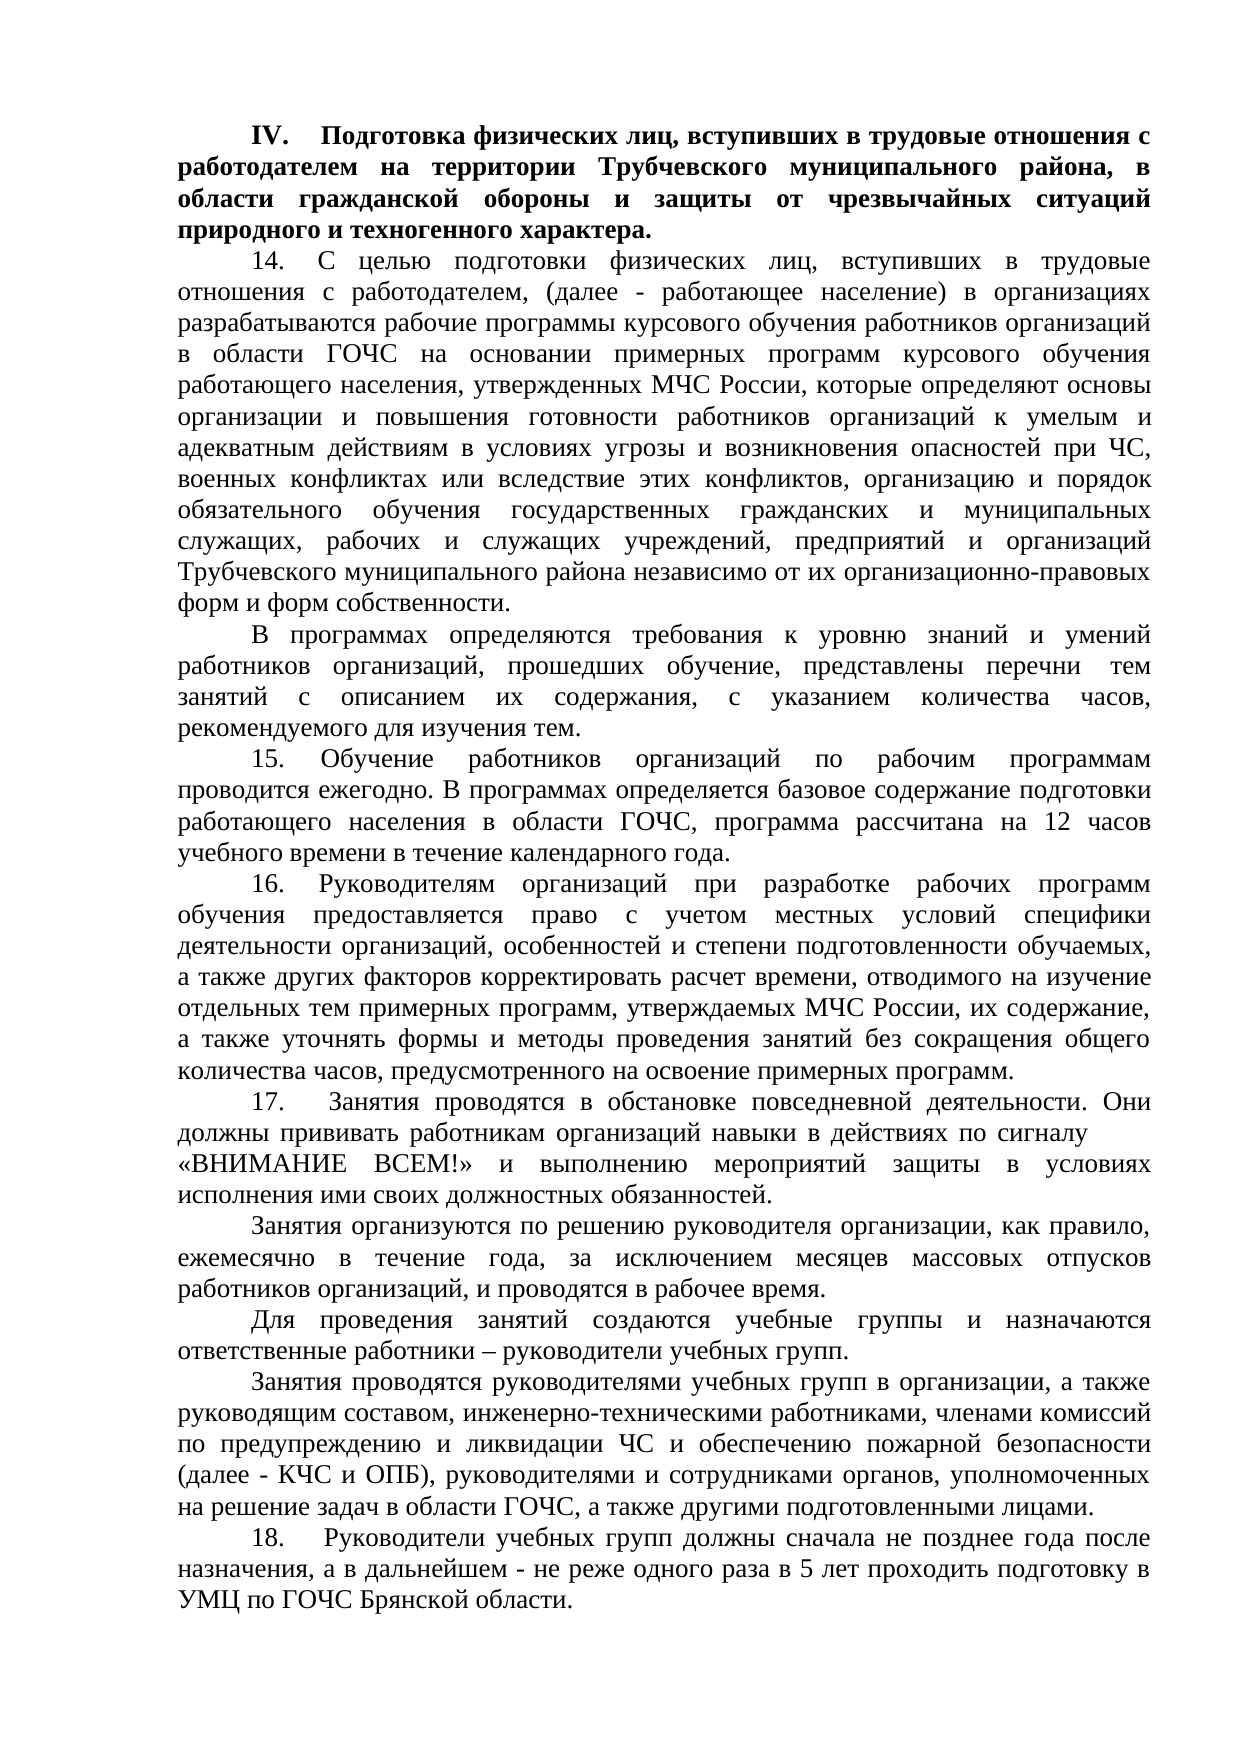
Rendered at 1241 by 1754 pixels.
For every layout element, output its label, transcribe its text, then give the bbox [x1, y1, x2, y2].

text Занятия проводятся руководителями учебных групп в организации, а также руководящим составом, инженерно-техническими работниками, членами комиссий по предупреждению и ликвидации ЧС и обеспечению пожарной безопасности (далее - КЧС и ОПБ), руководителями и сотрудниками органов, уполномоченных на решение задач в области ГОЧС, а также другими подготовленными лицами. [177, 1365, 1152, 1521]
list Обучение работников организаций по рабочим программам проводится ежегодно. В программах определяется базовое содержание подготовки работающего населения в области ГОЧС, программа рассчитана на 12 часов учебного времени в течение календарного года. [177, 742, 1152, 867]
text В программах определяются требования к уровню знаний и умений работников организаций, прошедших обучение, представлены перечни тем занятий с описанием их содержания, с указанием количества часов, рекомендуемого для изучения тем. [177, 618, 1152, 742]
list Занятия проводятся в обстановке повседневной деятельности. Они должны прививать работникам организаций навыки в действиях по сигналу [177, 1085, 1152, 1147]
list Руководители учебных групп должны сначала не позднее года после назначения, а в дальнейшем - не реже одного раза в 5 лет проходить подготовку в УМЦ по ГОЧС Брянской области. [177, 1521, 1152, 1614]
list Подготовка физических лиц, вступивших в трудовые отношения с работодателем на территории Трубчевского муниципального района, в области гражданской обороны и защиты от чрезвычайных ситуаций природного и техногенного характера. [177, 118, 1152, 244]
list С целью подготовки физических лиц, вступивших в трудовые отношения с работодателем, (далее - работающее население) в организациях разрабатываются рабочие программы курсового обучения работников организаций в области ГОЧС на основании примерных программ курсового обучения работающего населения, утвержденных МЧС России, которые определяют основы организации и повышения готовности работников организаций к умелым и адекватным действиям в условиях угрозы и возникновения опасностей при ЧС, военных конфликтах или вследствие этих конфликтов, организацию и порядок обязательного обучения государственных гражданских и муниципальных служащих, рабочих и служащих учреждений, предприятий и организаций Трубчевского муниципального района независимо от их организационно-правовых форм и форм собственности. [177, 244, 1152, 618]
list Руководителям организаций при разработке рабочих программ обучения предоставляется право с учетом местных условий специфики деятельности организаций, особенностей и степени подготовленности обучаемых, а также других факторов корректировать расчет времени, отводимого на изучение отдельных тем примерных программ, утверждаемых МЧС России, их содержание, а также уточнять формы и методы проведения занятий без сокращения общего количества часов, предусмотренного на освоение примерных программ. [177, 867, 1152, 1085]
text Занятия организуются по решению руководителя организации, как правило, ежемесячно в течение года, за исключением месяцев массовых отпусков работников организаций, и проводятся в рабочее время. [177, 1209, 1152, 1303]
text «ВНИМАНИЕ ВСЕМ!» и выполнению мероприятий защиты в условиях исполнения ими своих должностных обязанностей. [177, 1147, 1152, 1209]
text Для проведения занятий создаются учебные группы и назначаются ответственные работники – руководители учебных групп. [177, 1303, 1152, 1365]
